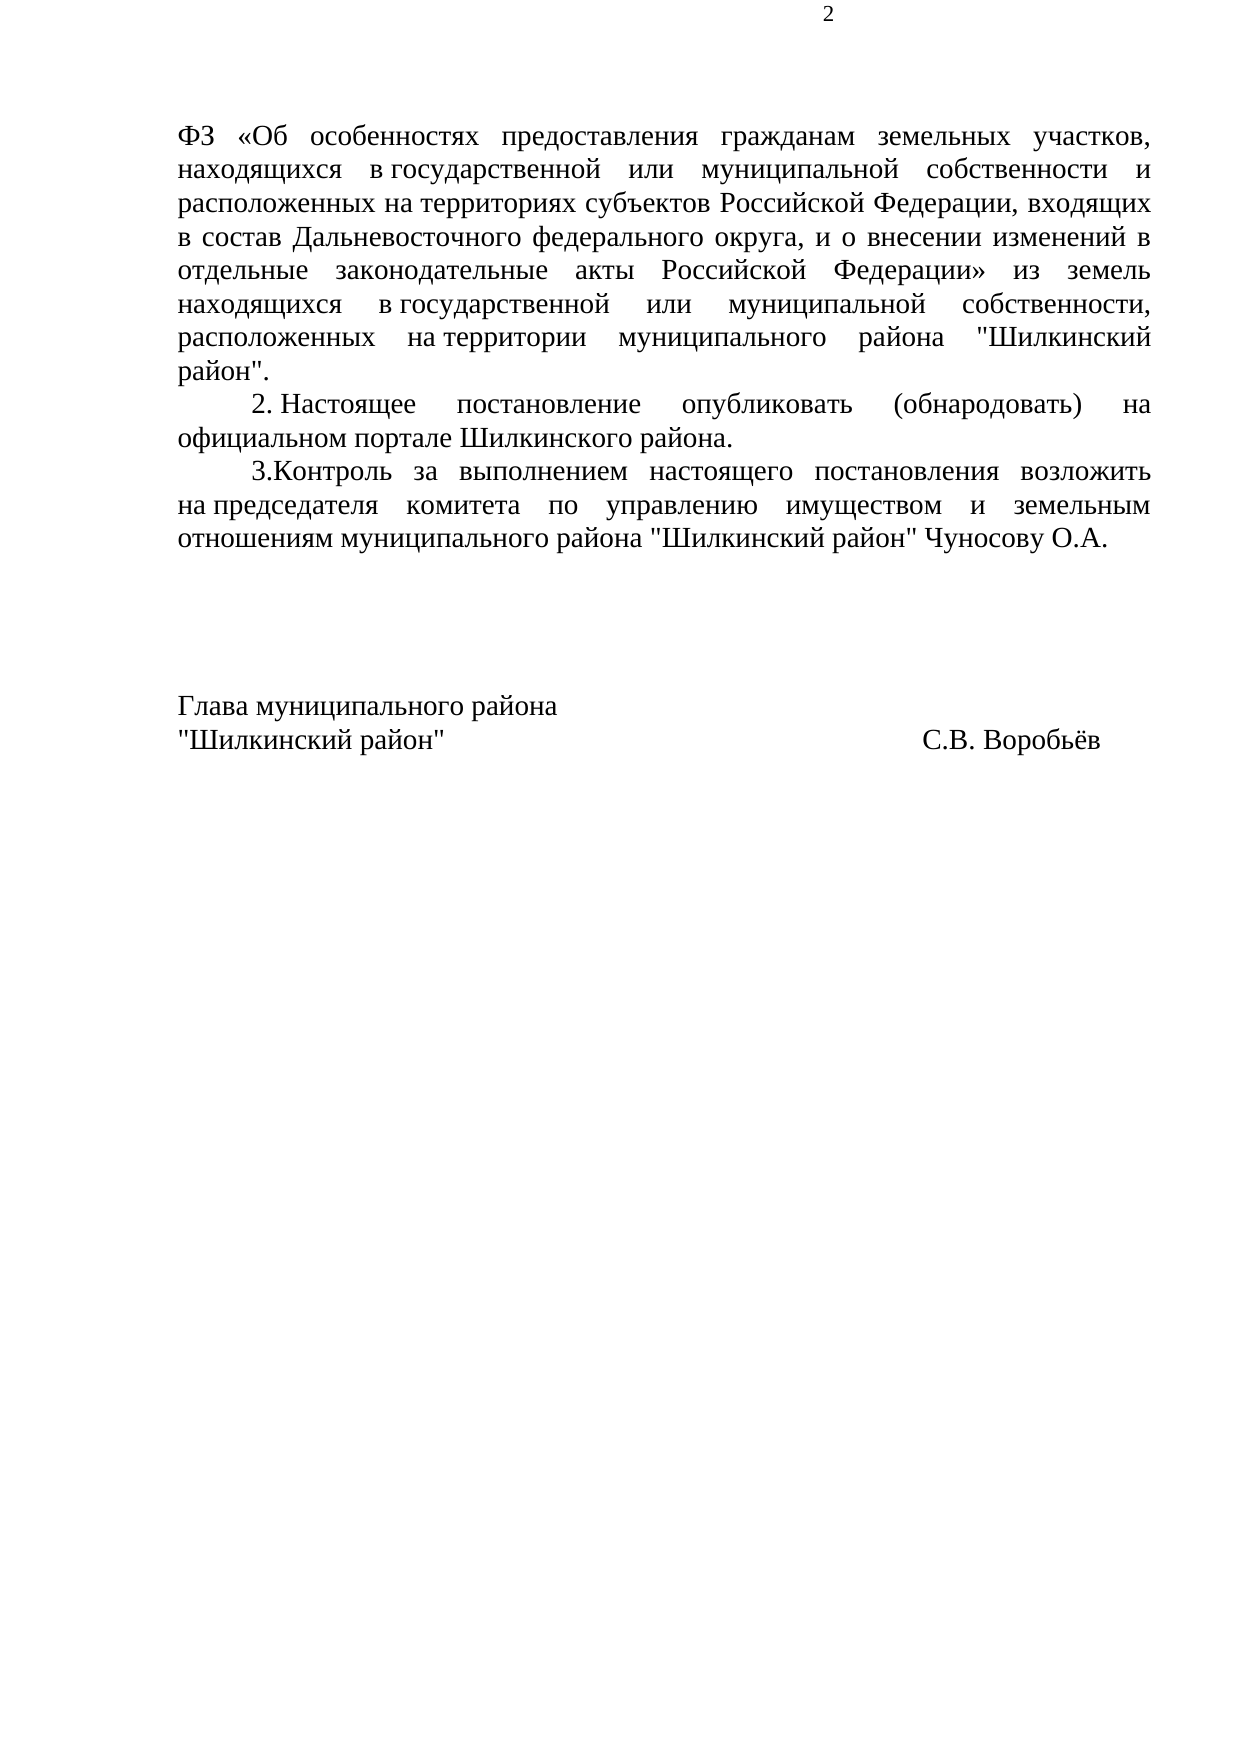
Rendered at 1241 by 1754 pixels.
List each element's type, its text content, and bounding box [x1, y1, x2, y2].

text 3.Контроль за выполнением настоящего постановления возложить на председателя комитета по управлению имуществом и земельным отношениям муниципального района "Шилкинский район" Чуносову О.А. [177, 453, 1152, 554]
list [177, 118, 1152, 386]
text 2. Настоящее постановление опубликовать (обнародовать) на официальном портале Шилкинского района. [177, 386, 1152, 453]
text Глава муниципального района [177, 688, 1152, 722]
text "Шилкинский район" С.В. Воробьёв [177, 722, 1152, 755]
